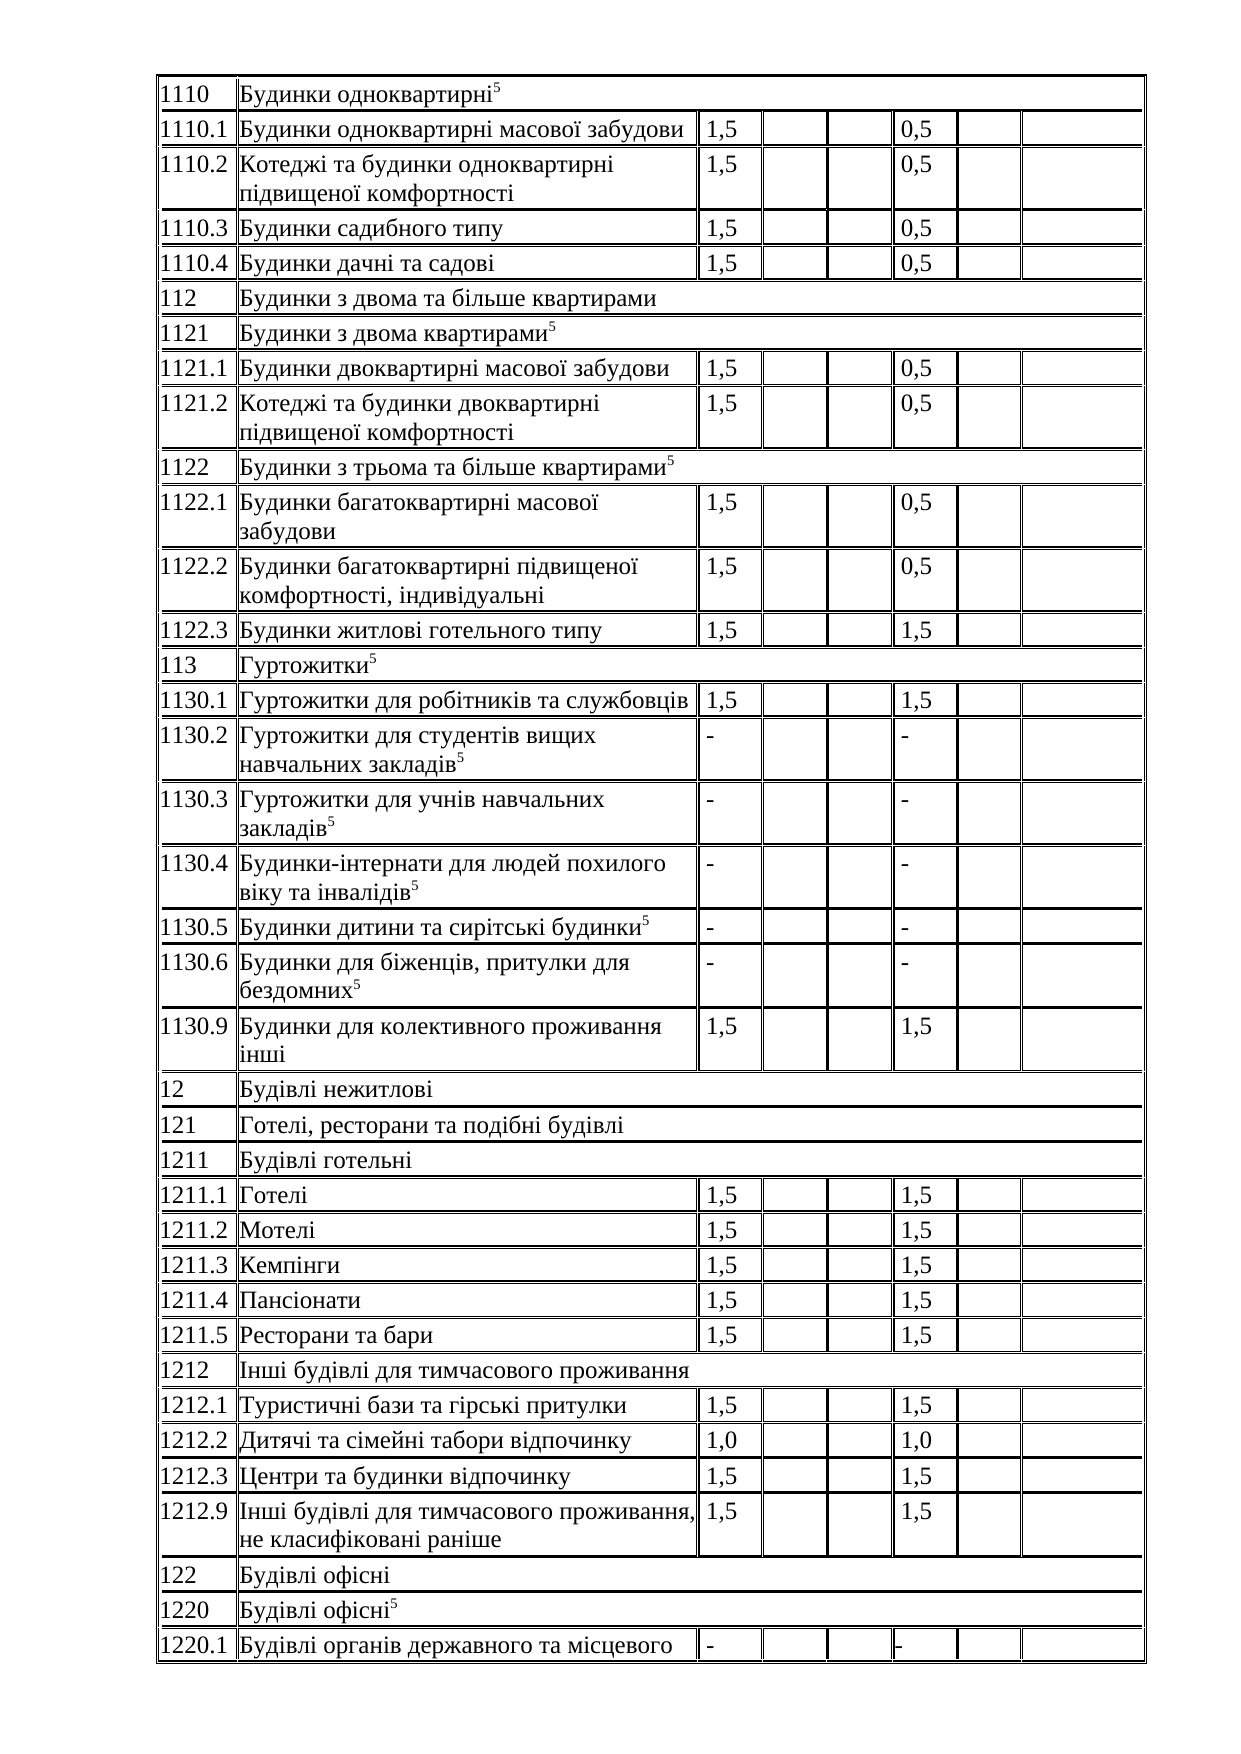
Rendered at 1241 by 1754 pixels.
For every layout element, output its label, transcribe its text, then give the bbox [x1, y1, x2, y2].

table_cell Кемпінги [239, 1249, 696, 1280]
table_cell [1023, 208, 1145, 243]
table_cell 1122 [159, 447, 236, 482]
table_cell Будинки одноквартирні5 [238, 77, 1144, 109]
table_cell Будинки-інтернати для людей похилого віку та інвалідів5 [239, 847, 696, 907]
table_cell Будівлі офісні [239, 1555, 1144, 1590]
table_cell - [893, 1629, 957, 1660]
table_cell 1110.3 [158, 208, 236, 243]
table_cell [959, 211, 1020, 243]
table_cell [829, 1284, 891, 1316]
table_cell Центри та будинки відпочинку [239, 1459, 696, 1491]
table_cell [829, 783, 891, 843]
table_cell [1022, 1316, 1145, 1351]
table_cell 1,5 [895, 1494, 956, 1555]
table_cell Ресторани та бари [239, 1319, 696, 1351]
table_cell 1,5 [700, 387, 761, 447]
table_cell Дитячі та сімейні табори відпочинку [239, 1424, 696, 1456]
table_cell 1110.1 [159, 109, 236, 144]
table_cell [957, 1629, 1022, 1660]
table_cell 0,5 [895, 550, 956, 610]
table_cell [764, 684, 826, 715]
table_cell - [700, 783, 761, 843]
table_cell 1,5 [700, 352, 761, 383]
table_cell [959, 783, 1020, 843]
table_cell [829, 719, 891, 779]
table_cell 1212 [158, 1351, 237, 1386]
table_cell [959, 614, 1020, 645]
table_cell [829, 1249, 891, 1280]
table_cell 1,5 [895, 684, 956, 715]
table_cell 1212.1 [158, 1386, 237, 1421]
table_cell [959, 1009, 1020, 1070]
table_cell [829, 352, 891, 383]
table_cell 1130.1 [159, 680, 236, 715]
table_cell [1022, 1421, 1145, 1456]
table_cell 1,5 [700, 1009, 761, 1070]
table_cell Будинки садибного типу [239, 211, 696, 243]
table_cell [829, 847, 891, 907]
table_cell 1,5 [700, 1214, 761, 1245]
table_cell [764, 352, 826, 383]
table_cell [763, 1629, 827, 1660]
table_cell Будівлі нежитлові [238, 1070, 1145, 1105]
table_cell 1,5 [895, 1009, 956, 1070]
table_cell 1130.5 [159, 907, 236, 942]
table_cell [1023, 109, 1144, 144]
table_cell [1023, 384, 1144, 447]
table_cell [829, 1494, 891, 1555]
table_cell 1212.9 [159, 1491, 236, 1555]
table_cell 1,5 [895, 1389, 956, 1421]
table_cell 1211.2 [159, 1210, 236, 1245]
table_cell 1220 [159, 1590, 236, 1625]
table_cell 1,5 [895, 614, 956, 645]
table_cell [959, 112, 1020, 144]
table_cell 1110 [159, 77, 237, 109]
table_cell [959, 847, 1020, 907]
table_cell [829, 1459, 891, 1491]
table_cell 1110.4 [159, 243, 236, 278]
table_cell 1130.2 [159, 715, 236, 779]
table_cell [764, 112, 826, 144]
table_cell 122 [159, 1555, 236, 1590]
table_cell [764, 719, 826, 779]
table_cell [764, 945, 826, 1006]
table_cell Готелі [239, 1179, 696, 1210]
table_cell [1023, 1280, 1144, 1316]
table_cell 1,5 [895, 1249, 956, 1280]
table_cell 1,5 [700, 148, 761, 208]
table_cell 1,5 [700, 684, 761, 715]
table_cell [764, 1284, 826, 1316]
table_cell 1,5 [700, 1284, 761, 1316]
table_cell [1023, 483, 1144, 546]
table_cell Будівлі готельні [239, 1140, 1144, 1175]
table_cell [764, 1179, 826, 1210]
table_cell [959, 719, 1020, 779]
table_cell Гуртожитки для робітників та службовців [239, 684, 696, 715]
table_cell [764, 1319, 826, 1351]
table_cell [959, 1494, 1020, 1555]
table_cell [1023, 1456, 1144, 1491]
table_cell Будинки з двома квартирами5 [239, 313, 1144, 348]
table_cell [829, 1179, 891, 1210]
table_cell [959, 1459, 1020, 1491]
table_cell [829, 1424, 891, 1456]
table_cell [829, 247, 891, 278]
table_cell [829, 486, 891, 546]
table_cell Інші будівлі для тимчасового проживання, не класифіковані раніше [239, 1494, 696, 1555]
table_cell [1023, 1210, 1144, 1245]
table_cell [1023, 1006, 1144, 1070]
table_cell Будинки житлові готельного типу [239, 614, 696, 645]
table_cell 1122.2 [159, 546, 236, 610]
table_cell 113 [159, 645, 236, 680]
table_cell Будинки з трьома та більше квартирами5 [239, 447, 1144, 482]
table_cell 12 [158, 1070, 237, 1105]
table_cell Будівлі офісні5 [239, 1590, 1144, 1625]
table_cell Туристичні бази та гірські притулки [239, 1389, 696, 1421]
table_cell [1023, 243, 1144, 278]
table_cell 1,5 [700, 1319, 761, 1351]
table_cell [829, 1389, 891, 1421]
table_cell [764, 783, 826, 843]
table_cell 1,0 [700, 1424, 761, 1456]
table_cell [1023, 546, 1144, 610]
table_cell [829, 910, 891, 942]
table_cell [1022, 1386, 1145, 1421]
table_cell 0,5 [895, 486, 956, 546]
table_cell 0,5 [895, 387, 956, 447]
table_cell 1130.4 [159, 843, 236, 907]
table_cell 0,5 [895, 148, 956, 208]
table_cell Гуртожитки5 [239, 645, 1144, 680]
table_cell [829, 1214, 891, 1245]
table_cell [959, 352, 1020, 383]
table_cell 1211.3 [159, 1245, 236, 1280]
table_cell 1130.9 [159, 1006, 236, 1070]
table_cell 1121 [159, 313, 236, 348]
table_cell Готелі, ресторани та подібні будівлі [239, 1105, 1144, 1140]
table_cell 1,5 [895, 1284, 956, 1316]
table_cell - [700, 945, 761, 1006]
table_cell [959, 1284, 1020, 1316]
table_cell [829, 387, 891, 447]
table_cell - [895, 910, 956, 942]
table_cell [829, 112, 891, 144]
table_cell 1130.6 [159, 942, 236, 1006]
table_cell 112 [159, 278, 236, 313]
table_cell [764, 614, 826, 645]
table_cell [959, 945, 1020, 1006]
table_cell [959, 486, 1020, 546]
table_cell [959, 148, 1020, 208]
table_cell Гуртожитки для студентів вищих навчальних закладів5 [239, 719, 696, 779]
table_cell [764, 486, 826, 546]
table_cell 1,5 [895, 1214, 956, 1245]
table_cell [959, 247, 1020, 278]
table_cell 1,0 [895, 1424, 956, 1456]
table_cell [959, 684, 1020, 715]
table_cell [829, 148, 891, 208]
table_cell Мотелі [239, 1214, 696, 1245]
table_cell Будинки дачні та садові [239, 247, 696, 278]
table_cell [1023, 843, 1144, 907]
table_cell 0,5 [895, 247, 956, 278]
table_cell [829, 945, 891, 1006]
table_cell 1,5 [700, 1389, 761, 1421]
table_cell 1121.2 [159, 384, 236, 447]
table_cell 1,5 [700, 614, 761, 645]
table_cell 1122.3 [159, 610, 236, 645]
table_cell 1121.1 [159, 348, 236, 383]
table_cell Будинки багатоквартирні масової забудови [239, 486, 696, 546]
table_cell Котеджі та будинки двоквартирні підвищеної комфортності [239, 387, 696, 447]
table_cell [1023, 942, 1144, 1006]
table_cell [238, 1627, 698, 1660]
table_cell [829, 1319, 891, 1351]
table_cell [829, 1009, 891, 1070]
table_cell 1122.1 [159, 483, 236, 546]
table_cell - [895, 847, 956, 907]
table_cell Котеджі та будинки одноквартирні підвищеної комфортності [239, 148, 696, 208]
table_cell [764, 1424, 826, 1456]
table_cell Будинки для біженців, притулки для бездомних5 [239, 945, 696, 1006]
table_cell 0,5 [895, 112, 956, 144]
table_cell 121 [159, 1105, 236, 1140]
table_cell 1211.1 [159, 1175, 236, 1210]
table_cell 1211 [159, 1140, 236, 1175]
table_cell [829, 550, 891, 610]
table_cell - [700, 847, 761, 907]
table_cell 1,5 [700, 550, 761, 610]
table_cell 1130.3 [159, 779, 236, 843]
table_cell [764, 148, 826, 208]
table_cell - [700, 719, 761, 779]
table_cell [764, 1009, 826, 1070]
table_cell [1023, 610, 1144, 645]
table_cell - [700, 910, 761, 942]
table_cell 0,5 [895, 352, 956, 383]
table_cell 1,5 [895, 1459, 956, 1491]
table_cell 1,5 [895, 1319, 956, 1351]
table_cell Будинки одноквартирні масової забудови [239, 112, 696, 144]
table_cell [829, 684, 891, 715]
table_cell 1,5 [700, 1459, 761, 1491]
table_cell 1,5 [700, 1179, 761, 1210]
table_cell 1,5 [700, 1494, 761, 1555]
table_cell [829, 211, 891, 243]
table_cell [764, 211, 826, 243]
table_cell [959, 1424, 1020, 1456]
table_cell - [895, 783, 956, 843]
table_cell Будинки з двома та більше квартирами [239, 278, 1144, 313]
table_cell [959, 387, 1020, 447]
table_cell [959, 1249, 1020, 1280]
table_cell [764, 1214, 826, 1245]
table_cell [764, 1249, 826, 1280]
table_cell [764, 387, 826, 447]
table_cell [959, 1319, 1020, 1351]
table_cell Будинки дитини та сирітські будинки5 [239, 910, 696, 942]
table_cell Пансіонати [239, 1284, 696, 1316]
table_cell 1,5 [700, 486, 761, 546]
table_cell [764, 550, 826, 610]
table_cell [827, 1627, 893, 1660]
table_cell [959, 550, 1020, 610]
table_cell 1212.3 [159, 1456, 236, 1491]
table_cell 0,5 [895, 211, 956, 243]
table_cell 1,5 [700, 112, 761, 144]
table_cell [829, 614, 891, 645]
table_cell 1,5 [700, 247, 761, 278]
table_cell 1,5 [700, 211, 761, 243]
table_cell Гуртожитки для учнів навчальних закладів5 [239, 783, 696, 843]
table_cell [1023, 907, 1144, 942]
table_cell [764, 847, 826, 907]
table_cell [1023, 1175, 1144, 1210]
table_cell - [698, 1629, 762, 1660]
table_cell 1220.1 [159, 1625, 237, 1660]
table_cell [959, 1214, 1020, 1245]
table_cell [1023, 680, 1144, 715]
table_cell [1023, 1245, 1144, 1280]
table_cell [1023, 779, 1144, 843]
table_cell 1110.2 [159, 144, 236, 208]
table_cell [764, 247, 826, 278]
table_cell 1,5 [895, 1179, 956, 1210]
table_cell Будинки двоквартирні масової забудови [239, 352, 696, 383]
table_cell [764, 1459, 826, 1491]
table_cell [764, 1494, 826, 1555]
table_cell 1212.2 [158, 1421, 237, 1456]
table_cell [959, 1389, 1020, 1421]
table_cell [764, 1389, 826, 1421]
table_cell 1211.4 [159, 1280, 236, 1316]
table_cell [764, 910, 826, 942]
table_cell Будинки багатоквартирні підвищеної комфортності, індивідуальні [239, 550, 696, 610]
table_cell - [895, 719, 956, 779]
table_cell [1022, 1625, 1144, 1660]
table_cell [1023, 715, 1144, 779]
table_cell 1211.5 [158, 1316, 237, 1351]
table_cell [1023, 144, 1144, 208]
table_cell - [895, 945, 956, 1006]
table_cell [1023, 1491, 1144, 1555]
table_cell 1,5 [700, 1249, 761, 1280]
table_cell [1023, 348, 1144, 383]
table_cell Будинки для колективного проживання інші [239, 1009, 696, 1070]
table_cell [959, 1179, 1020, 1210]
table_cell [959, 910, 1020, 942]
table_cell Інші будівлі для тимчасового проживання [238, 1351, 1145, 1386]
